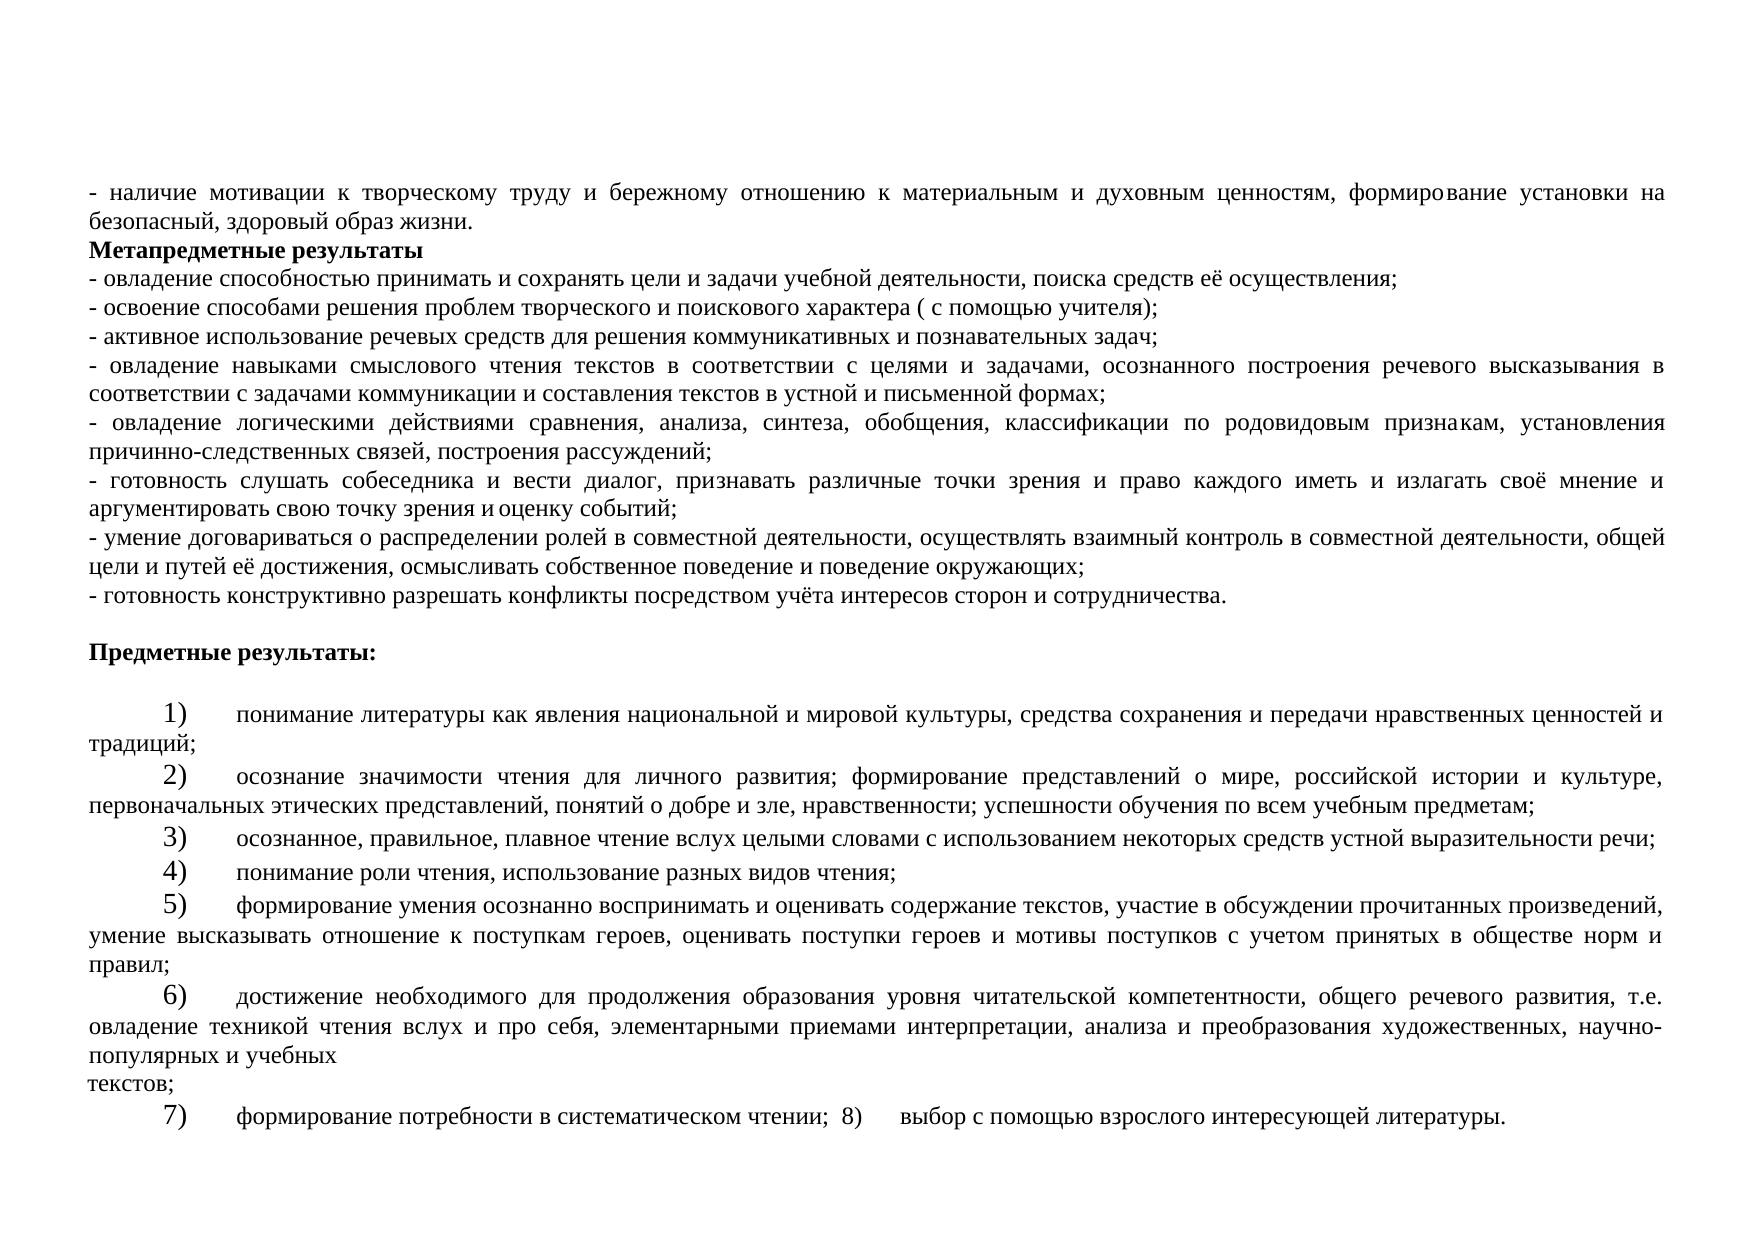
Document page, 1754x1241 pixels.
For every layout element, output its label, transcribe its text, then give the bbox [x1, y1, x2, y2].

text текстов; [87, 1068, 1664, 1097]
list формирование умения осознанно воспринимать и оценивать содержание текстов, участие в обсуждении прочитанных произведений, умение высказывать отношение к поступкам героев, оценивать поступки героев и мотивы поступков с учетом принятых в обществе норм и правил; [89, 886, 1664, 977]
text Метапредметные результаты [89, 235, 1665, 263]
text - овладение способностью принимать и сохранять цели и задачи учебной деятельности, поиска средств её осуществления; [89, 263, 1665, 292]
text - наличие мотивации к творческому труду и бережному отношению к материальным и духовным ценностям, формирование установки на безопасный, здоровый образ жизни. [89, 177, 1665, 235]
text - умение договариваться о распределении ролей в совместной деятельности, осуществлять взаимный контроль в совместной деятельности, общей цели и путей её достижения, осмысливать собственное поведение и поведение окружающих; [89, 522, 1665, 580]
text Предметные результаты: [89, 637, 1665, 666]
text - овладение логическими действиями сравнения, анализа, синтеза, обобщения, классификации по родовидовым признакам, установления причинно-следственных связей, построения рассуждений; [89, 407, 1665, 465]
text - активное использование речевых средств для решения коммуникативных и познавательных задач; [89, 321, 1665, 350]
list понимание роли чтения, использование разных видов чтения; [89, 853, 1664, 886]
list понимание литературы как явления национальной и мировой культуры, средства сохранения и передачи нравственных ценностей и традиций; [89, 695, 1664, 757]
text - готовность слушать собеседника и вести диалог, признавать различные точки зрения и право каждого иметь и излагать своё мнение и аргументировать свою точку зрения и оценку событий; [89, 465, 1665, 522]
text - готовность конструктивно разрешать конфликты посредством учёта интересов сторон и сотрудничества. [89, 580, 1665, 608]
list осознание значимости чтения для личного развития; формирование представлений о мире, российской истории и культуре, первоначальных этических представлений, понятий о добре и зле, нравственности; успешности обучения по всем учебным предметам; [89, 757, 1664, 819]
list осознанное, правильное, плавное чтение вслух целыми словами с использованием некоторых средств устной выразительности речи; [89, 819, 1664, 853]
list формирование потребности в систематическом чтении; 8) выбор с помощью взрослого интересующей литературы. [89, 1097, 1664, 1131]
list достижение необходимого для продолжения образования уровня читательской компетентности, общего речевого развития, т.е. овладение техникой чтения вслух и про себя, элементарными приемами интерпретации, анализа и преобразования художественных, научно-популярных и учебных [89, 977, 1664, 1068]
text - освоение способами решения проблем творческого и поискового характера ( с помощью учителя); [89, 292, 1665, 321]
text - овладение навыками смыслового чтения текстов в соответствии с целями и задачами, осознанного построения речевого высказывания в соответствии с задачами коммуникации и составления текстов в устной и письменной формах; [89, 350, 1665, 407]
